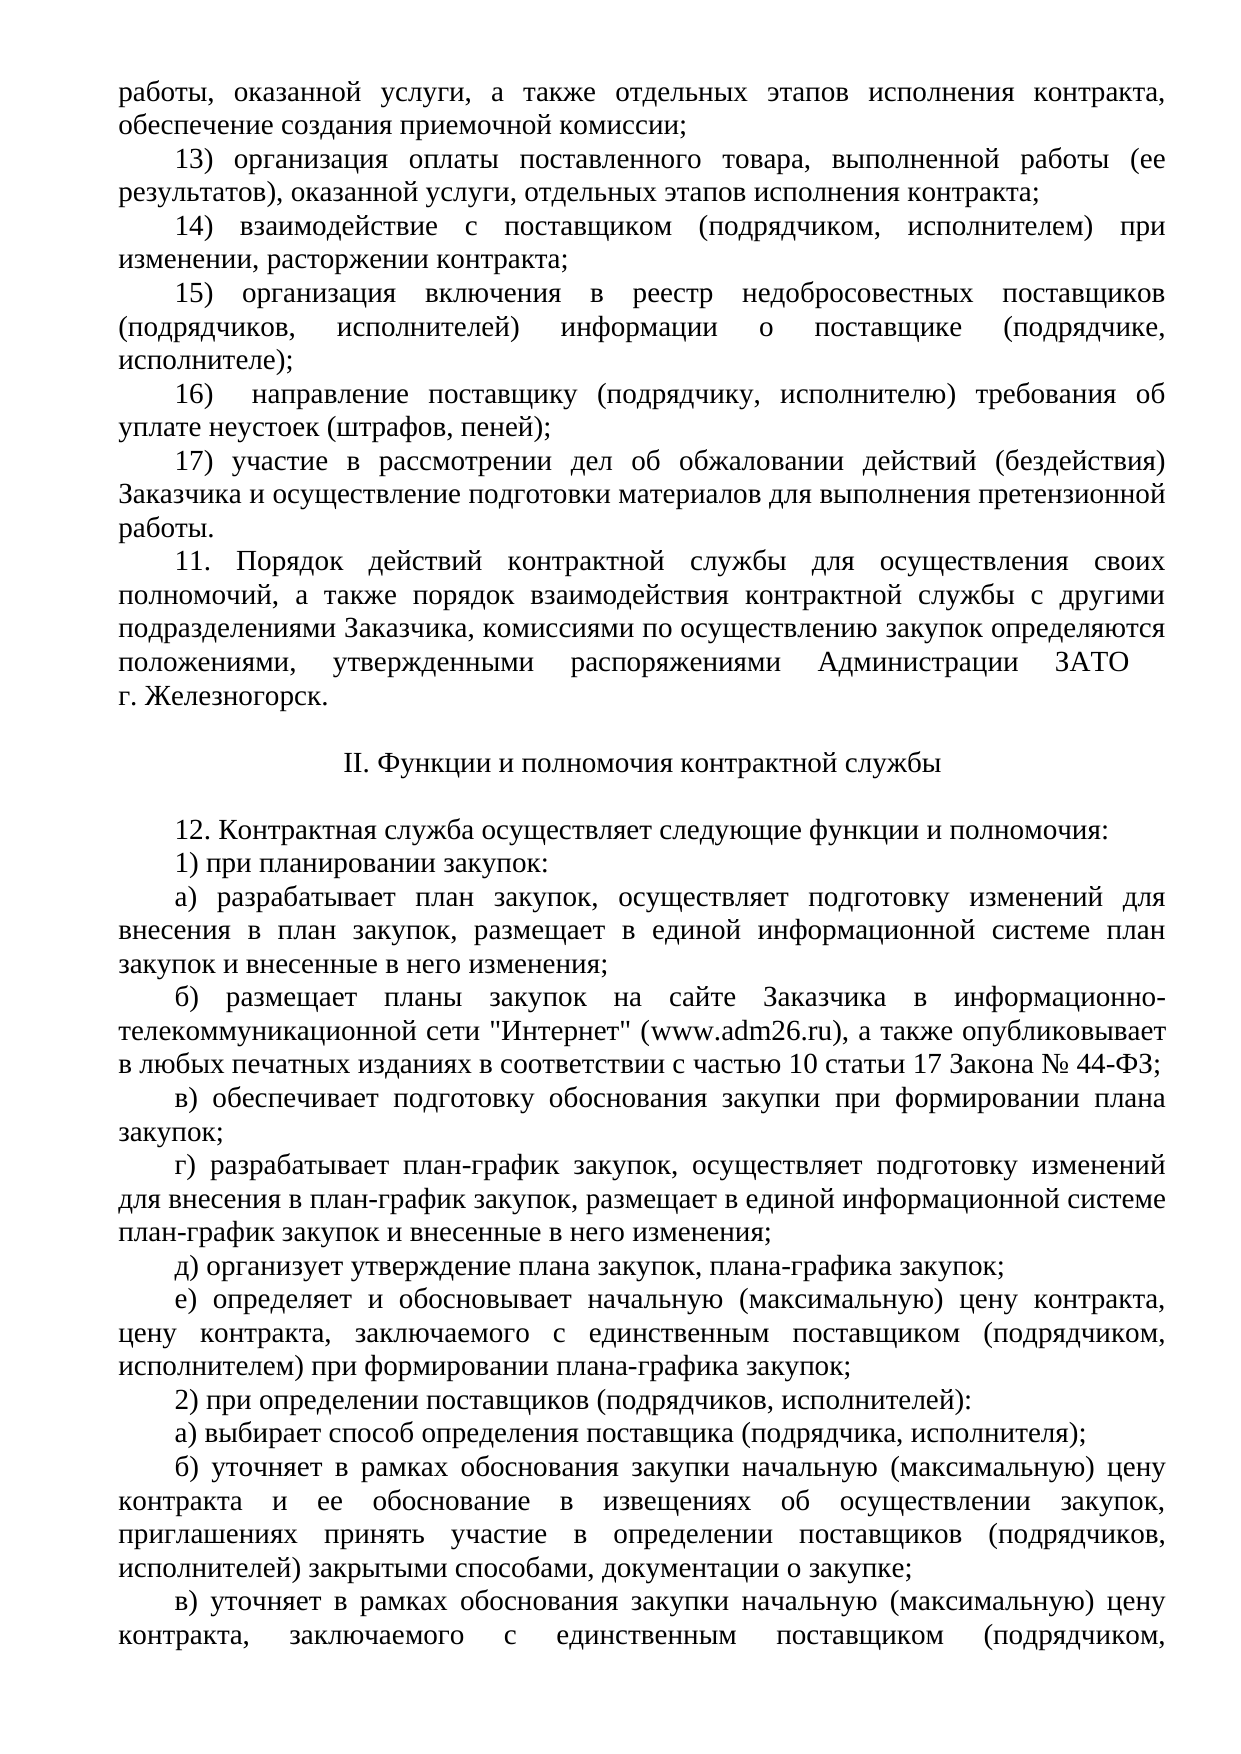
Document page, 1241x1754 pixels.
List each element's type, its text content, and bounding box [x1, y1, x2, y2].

text 13) организация оплаты поставленного товара, выполненной работы (ее результатов), оказанной услуги, отдельных этапов исполнения контракта; [118, 141, 1167, 208]
text а) разрабатывает план закупок, осуществляет подготовку изменений для внесения в план закупок, размещает в единой информационной системе план закупок и внесенные в него изменения; [118, 879, 1167, 979]
text 12. Контрактная служба осуществляет следующие функции и полномочия: [118, 812, 1167, 845]
text д) организует утверждение плана закупок, плана-графика закупок; [118, 1248, 1167, 1281]
text е) определяет и обосновывает начальную (максимальную) цену контракта, цену контракта, заключаемого с единственным поставщиком (подрядчиком, исполнителем) при формировании плана-графика закупок; [118, 1281, 1167, 1382]
text 14) взаимодействие с поставщиком (подрядчиком, исполнителем) при изменении, расторжении контракта; [118, 208, 1167, 275]
text 15) организация включения в реестр недобросовестных поставщиков (подрядчиков, исполнителей) информации о поставщике (подрядчике, исполнителе); [118, 275, 1167, 376]
text 17) участие в рассмотрении дел об обжаловании действий (бездействия) Заказчика и осуществление подготовки материалов для выполнения претензионной работы. [118, 443, 1167, 543]
text 2) при определении поставщиков (подрядчиков, исполнителей): [118, 1382, 1167, 1416]
text г) разрабатывает план-график закупок, осуществляет подготовку изменений для внесения в план-график закупок, размещает в единой информационной системе план-график закупок и внесенные в него изменения; [118, 1147, 1167, 1248]
text в) обеспечивает подготовку обоснования закупки при формировании плана закупок; [118, 1080, 1167, 1147]
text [118, 74, 1167, 141]
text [118, 1583, 1167, 1650]
text б) уточняет в рамках обоснования закупки начальную (максимальную) цену контракта и ее обоснование в извещениях об осуществлении закупок, приглашениях принять участие в определении поставщиков (подрядчиков, исполнителей) закрытыми способами, документации о закупке; [118, 1449, 1167, 1583]
text 16) направление поставщику (подрядчику, исполнителю) требования об уплате неустоек (штрафов, пеней); [118, 376, 1167, 443]
text 1) при планировании закупок: [118, 845, 1167, 879]
text 11. Порядок действий контрактной службы для осуществления своих полномочий, а также порядок взаимодействия контрактной службы с другими подразделениями Заказчика, комиссиями по осуществлению закупок определяются положениями, утвержденными распоряжениями Администрации ЗАТО г. Железногорск. [118, 543, 1167, 711]
text II. Функции и полномочия контрактной службы [118, 745, 1167, 778]
text а) выбирает способ определения поставщика (подрядчика, исполнителя); [118, 1416, 1167, 1449]
text б) размещает планы закупок на сайте Заказчика в информационно-телекоммуникационной сети "Интернет" (www.adm26.ru), а также опубликовывает в любых печатных изданиях в соответствии с частью 10 статьи 17 Закона № 44-ФЗ; [118, 979, 1167, 1080]
